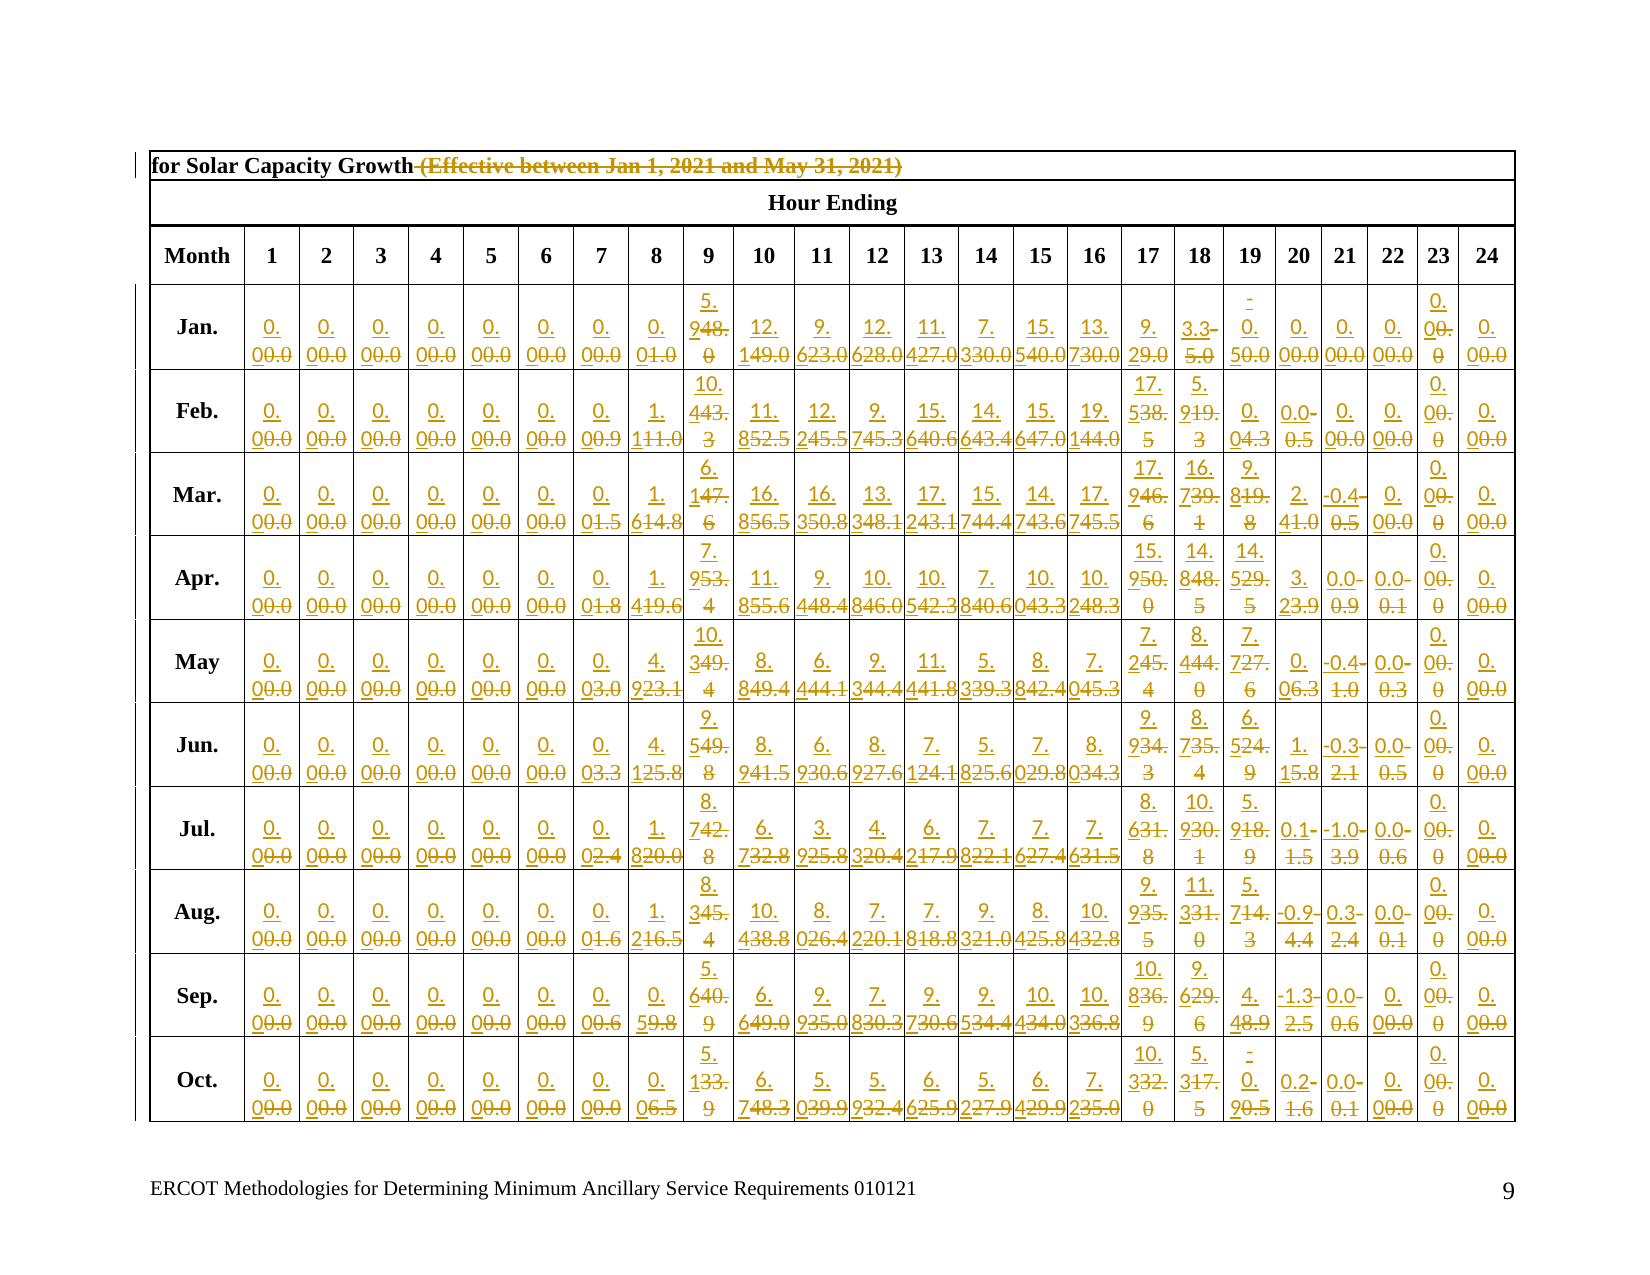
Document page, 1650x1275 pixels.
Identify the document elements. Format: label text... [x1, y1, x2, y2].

table_cell [1459, 1037, 1514, 1121]
table_cell [245, 536, 299, 619]
table_cell [1175, 620, 1223, 702]
table_cell [1368, 787, 1417, 869]
table_cell [354, 620, 408, 702]
table_cell [245, 787, 299, 869]
table_cell [684, 703, 733, 786]
table_cell [519, 536, 573, 619]
table_cell [1276, 954, 1321, 1036]
table_cell [464, 285, 518, 368]
table_cell [734, 787, 794, 869]
table_cell [684, 453, 733, 535]
table_cell [519, 954, 573, 1036]
table_cell [1459, 536, 1514, 619]
table_cell [795, 703, 849, 786]
table_cell [574, 870, 628, 953]
table_cell [1224, 954, 1275, 1036]
table_cell Month [151, 227, 244, 283]
table_cell [1418, 285, 1458, 368]
table_cell Jul. [151, 787, 244, 869]
table_cell [629, 870, 683, 953]
table_cell 12 [850, 227, 904, 283]
table_cell [1014, 370, 1067, 452]
table_cell [1224, 703, 1275, 786]
table_cell Aug. [151, 870, 244, 953]
table_cell [1014, 870, 1067, 953]
table_cell [300, 536, 353, 619]
table_cell [409, 285, 463, 368]
table_cell [354, 285, 408, 368]
table_cell [684, 536, 733, 619]
table_cell [1276, 453, 1321, 535]
table_cell Jan. [151, 285, 244, 368]
table_cell [1175, 1037, 1223, 1121]
table_cell [409, 1037, 463, 1121]
table_cell [1459, 453, 1514, 535]
table_cell 7 [574, 227, 628, 283]
table_cell [1175, 370, 1223, 452]
table_cell [574, 954, 628, 1036]
table_cell [629, 453, 683, 535]
table_cell [1122, 1037, 1174, 1121]
table_cell [409, 787, 463, 869]
table_cell [734, 620, 794, 702]
table_cell [1175, 787, 1223, 869]
table_cell 21 [1322, 227, 1367, 283]
table_cell [1459, 870, 1514, 953]
table_cell [850, 536, 904, 619]
table_cell [1014, 536, 1067, 619]
table_cell [300, 285, 353, 368]
table_cell [1368, 870, 1417, 953]
table_cell [464, 1037, 518, 1121]
table_cell [1014, 453, 1067, 535]
table_cell [684, 370, 733, 452]
table_cell [905, 285, 958, 368]
table_cell [850, 703, 904, 786]
table_cell [1418, 787, 1458, 869]
table_cell [1418, 620, 1458, 702]
table_cell [1276, 787, 1321, 869]
table_cell [959, 870, 1013, 953]
table_cell [1068, 1037, 1121, 1121]
table_cell [1224, 620, 1275, 702]
table_cell [629, 703, 683, 786]
table_cell [1368, 1037, 1417, 1121]
table_cell [850, 620, 904, 702]
table_cell [1224, 1037, 1275, 1121]
table_cell [245, 620, 299, 702]
table_cell [574, 787, 628, 869]
table_cell [959, 787, 1013, 869]
table_cell [850, 285, 904, 368]
table_cell [574, 536, 628, 619]
table_cell [1014, 1037, 1067, 1121]
table_cell [300, 787, 353, 869]
table_cell 9 [684, 227, 733, 283]
table_cell [245, 1037, 299, 1121]
table_cell [850, 954, 904, 1036]
table_cell [1122, 787, 1174, 869]
table_cell [1068, 954, 1121, 1036]
table_cell [1459, 370, 1514, 452]
table_cell [629, 954, 683, 1036]
table_cell [1276, 536, 1321, 619]
table_cell Feb. [151, 370, 244, 452]
table_cell [1068, 870, 1121, 953]
table_cell [1014, 703, 1067, 786]
table_cell [1418, 370, 1458, 452]
table_cell [905, 453, 958, 535]
table_cell [574, 1037, 628, 1121]
table_cell [1014, 787, 1067, 869]
table_cell [1068, 620, 1121, 702]
table_cell 24 [1459, 227, 1514, 283]
table_cell [629, 285, 683, 368]
table_cell [300, 1037, 353, 1121]
table_cell [734, 870, 794, 953]
table_cell 20 [1276, 227, 1321, 283]
table_cell 14 [959, 227, 1013, 283]
table_cell [1068, 370, 1121, 452]
table_cell [300, 453, 353, 535]
table_cell [1276, 620, 1321, 702]
table_cell 3 [354, 227, 408, 283]
table_cell [1068, 703, 1121, 786]
table_cell [1122, 954, 1174, 1036]
table_cell [354, 536, 408, 619]
table_cell [1322, 954, 1367, 1036]
table_cell [574, 285, 628, 368]
table_cell [574, 620, 628, 702]
table_cell [959, 536, 1013, 619]
table_cell Hour Ending [151, 181, 1514, 223]
table_cell [519, 703, 573, 786]
table_cell [1014, 954, 1067, 1036]
table_cell [409, 954, 463, 1036]
table_cell [519, 453, 573, 535]
table_cell [1224, 453, 1275, 535]
table_cell [684, 1037, 733, 1121]
table_cell [959, 370, 1013, 452]
table_cell 11 [795, 227, 849, 283]
table_cell [684, 285, 733, 368]
table_cell [245, 703, 299, 786]
table_cell Oct. [151, 1037, 244, 1121]
table_cell [519, 370, 573, 452]
table_cell [1175, 703, 1223, 786]
table_cell [1322, 787, 1367, 869]
table_cell [300, 370, 353, 452]
table_cell [1368, 703, 1417, 786]
table_cell [850, 1037, 904, 1121]
table_cell [1368, 370, 1417, 452]
table_cell 16 [1068, 227, 1121, 283]
table_cell [1322, 536, 1367, 619]
table_cell [795, 620, 849, 702]
table_cell [519, 787, 573, 869]
table_cell [734, 703, 794, 786]
table_cell [905, 370, 958, 452]
table_cell [1068, 536, 1121, 619]
table_cell [409, 870, 463, 953]
table_cell [959, 285, 1013, 368]
table_cell [795, 1037, 849, 1121]
table_cell [245, 453, 299, 535]
table_cell [959, 1037, 1013, 1121]
table_cell [734, 536, 794, 619]
table_cell [1418, 453, 1458, 535]
table_cell [1459, 620, 1514, 702]
table_cell [905, 620, 958, 702]
table_cell [354, 787, 408, 869]
table_cell [795, 285, 849, 368]
table_cell 22 [1368, 227, 1417, 283]
table_cell [1122, 870, 1174, 953]
table_cell [1122, 370, 1174, 452]
table_cell [684, 954, 733, 1036]
table_cell [629, 370, 683, 452]
table_cell [959, 703, 1013, 786]
table_cell [1459, 285, 1514, 368]
table_cell [1459, 703, 1514, 786]
table_cell [850, 453, 904, 535]
table_cell [574, 703, 628, 786]
table_cell [354, 453, 408, 535]
table_cell [1224, 536, 1275, 619]
table_cell [354, 870, 408, 953]
table_cell 18 [1175, 227, 1223, 283]
table_cell Jun. [151, 703, 244, 786]
table_cell [1122, 285, 1174, 368]
table_cell [795, 954, 849, 1036]
table_cell [629, 536, 683, 619]
table_cell [1122, 453, 1174, 535]
table_cell [1122, 536, 1174, 619]
table_cell [850, 870, 904, 953]
table_cell 1 [245, 227, 299, 283]
table_cell [1322, 870, 1367, 953]
table_cell [1322, 453, 1367, 535]
table_cell [795, 787, 849, 869]
table_cell [1068, 787, 1121, 869]
table_cell [464, 954, 518, 1036]
table_cell [354, 1037, 408, 1121]
table_cell [464, 536, 518, 619]
table_cell May [151, 620, 244, 702]
table_cell [795, 870, 849, 953]
table_cell [1224, 870, 1275, 953]
table_cell [464, 703, 518, 786]
table_cell [629, 787, 683, 869]
table_cell [519, 870, 573, 953]
table_cell [409, 370, 463, 452]
table_cell [1276, 285, 1321, 368]
table_cell Apr. [151, 536, 244, 619]
table_cell [1418, 536, 1458, 619]
table_cell [464, 370, 518, 452]
table_cell [1368, 954, 1417, 1036]
table_cell [409, 620, 463, 702]
table_cell [409, 453, 463, 535]
table_cell [1368, 285, 1417, 368]
table_cell [300, 620, 353, 702]
table_cell [409, 703, 463, 786]
table_cell [464, 620, 518, 702]
table_cell [1418, 954, 1458, 1036]
table_cell [684, 787, 733, 869]
table_cell [905, 954, 958, 1036]
table_cell [354, 370, 408, 452]
table_cell [629, 1037, 683, 1121]
table_cell 19 [1224, 227, 1275, 283]
table_cell [1322, 1037, 1367, 1121]
table_cell [734, 370, 794, 452]
table_cell [1322, 703, 1367, 786]
table_cell [1175, 954, 1223, 1036]
table_cell [574, 370, 628, 452]
table_cell [300, 703, 353, 786]
table_cell [905, 870, 958, 953]
table_cell [300, 870, 353, 953]
table_cell [905, 536, 958, 619]
table_cell [1068, 285, 1121, 368]
table_cell [734, 954, 794, 1036]
table_cell [1175, 285, 1223, 368]
table_cell 8 [629, 227, 683, 283]
table_cell 17 [1122, 227, 1174, 283]
table_cell [1459, 787, 1514, 869]
table_cell 15 [1014, 227, 1067, 283]
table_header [151, 152, 1514, 178]
table_cell [1068, 453, 1121, 535]
table_cell [519, 285, 573, 368]
table_cell [629, 620, 683, 702]
table_cell [1459, 954, 1514, 1036]
table_cell 23 [1418, 227, 1458, 283]
table_cell [1368, 453, 1417, 535]
table_cell [1224, 787, 1275, 869]
table_cell [959, 620, 1013, 702]
table_cell [1175, 453, 1223, 535]
table_cell [905, 787, 958, 869]
table_cell [245, 285, 299, 368]
table_cell [1322, 370, 1367, 452]
table_cell [1368, 536, 1417, 619]
table_cell [574, 453, 628, 535]
table_cell [734, 1037, 794, 1121]
table_cell [795, 370, 849, 452]
table_cell [245, 370, 299, 452]
table_cell 4 [409, 227, 463, 283]
table_cell [1122, 620, 1174, 702]
table_cell [734, 453, 794, 535]
table_cell Sep. [151, 954, 244, 1036]
table_cell [409, 536, 463, 619]
table_cell [1368, 620, 1417, 702]
table_cell [1276, 1037, 1321, 1121]
table_cell 6 [519, 227, 573, 283]
table_cell [1276, 370, 1321, 452]
table_cell [1276, 870, 1321, 953]
table_cell [1122, 703, 1174, 786]
table_cell 5 [464, 227, 518, 283]
table_cell [959, 453, 1013, 535]
table_cell [1276, 703, 1321, 786]
table_cell [1418, 703, 1458, 786]
table_cell [519, 1037, 573, 1121]
table_cell Mar. [151, 453, 244, 535]
table_cell [519, 620, 573, 702]
table_cell [905, 703, 958, 786]
table_cell [354, 954, 408, 1036]
table_cell [1224, 370, 1275, 452]
table_cell [795, 453, 849, 535]
table_cell [1175, 870, 1223, 953]
table_cell [1175, 536, 1223, 619]
table_cell [245, 954, 299, 1036]
table_cell [1418, 1037, 1458, 1121]
table_cell [905, 1037, 958, 1121]
table_cell [1418, 870, 1458, 953]
table_cell [464, 870, 518, 953]
table_cell [1224, 285, 1275, 368]
table_cell [734, 285, 794, 368]
table_cell 10 [734, 227, 794, 283]
table_cell [850, 370, 904, 452]
table_cell [1322, 620, 1367, 702]
table_cell [464, 787, 518, 869]
table_cell [464, 453, 518, 535]
table_cell [1014, 620, 1067, 702]
table_cell [684, 870, 733, 953]
table_cell [850, 787, 904, 869]
table_cell 2 [300, 227, 353, 283]
table_cell [354, 703, 408, 786]
table_cell 13 [905, 227, 958, 283]
table_cell [300, 954, 353, 1036]
table_cell [795, 536, 849, 619]
table_cell [1014, 285, 1067, 368]
table_cell [959, 954, 1013, 1036]
table_cell [245, 870, 299, 953]
table_cell [684, 620, 733, 702]
table_cell [1322, 285, 1367, 368]
